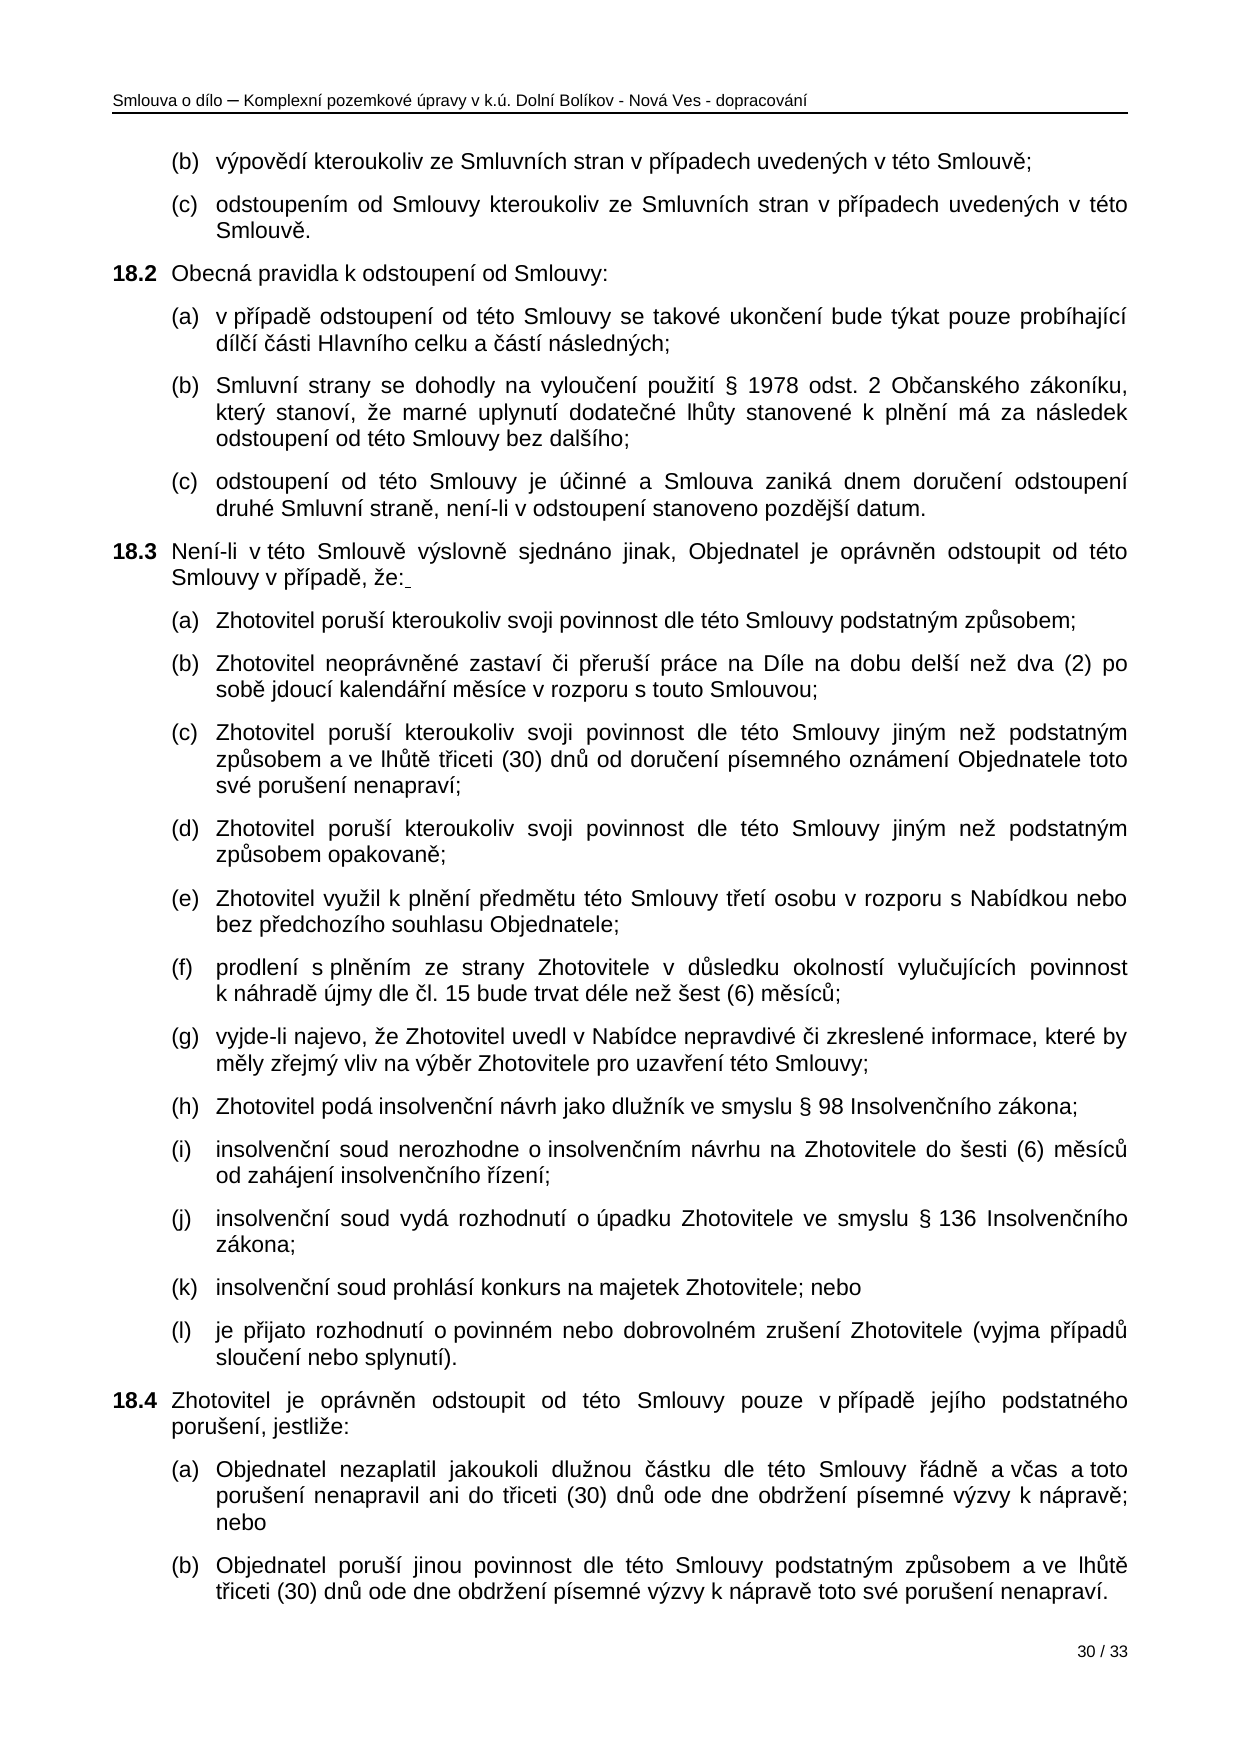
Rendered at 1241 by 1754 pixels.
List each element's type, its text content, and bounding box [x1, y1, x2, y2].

text Obecná pravidla k odstoupení od Smlouvy: [112, 260, 1128, 286]
text Není-li v této Smlouvě výslovně sjednáno jinak, Objednatel je oprávněn odstoupit od této Smlouvy v případě, že: [112, 538, 1128, 590]
text Zhotovitel využil k plnění předmětu této Smlouvy třetí osobu v rozporu s Nabídkou nebo bez předchozího souhlasu Objednatele; [171, 884, 1128, 937]
list v případě odstoupení od této Smlouvy se takové ukončení bude týkat pouze probíhající dílčí části Hlavního celku a částí následných; [171, 303, 1128, 356]
list Objednatel nezaplatil jakoukoli dlužnou částku dle této Smlouvy řádně a včas a toto porušení nenapravil ani do třiceti (30) dnů ode dne obdržení písemné výzvy k nápravě; nebo [171, 1456, 1128, 1535]
text vyjde-li najevo, že Zhotovitel uvedl v Nabídce nepravdivé či zkreslené informace, které by měly zřejmý vliv na výběr Zhotovitele pro uzavření této Smlouvy; [171, 1023, 1128, 1076]
text insolvenční soud prohlásí konkurs na majetek Zhotovitele; nebo [171, 1274, 1128, 1301]
text Zhotovitel podá insolvenční návrh jako dlužník ve smyslu § 98 Insolvenčního zákona; [171, 1093, 1128, 1119]
text Zhotovitel poruší kteroukoliv svoji povinnost dle této Smlouvy jiným než podstatným způsobem opakovaně; [171, 815, 1128, 868]
text odstoupení od této Smlouvy je účinné a Smlouva zaniká dnem doručení odstoupení druhé Smluvní straně, není-li v odstoupení stanoveno pozdější datum. [171, 468, 1128, 521]
text odstoupením od Smlouvy kteroukoliv ze Smluvních stran v případech uvedených v této Smlouvě. [171, 191, 1128, 243]
list Zhotovitel poruší kteroukoliv svoji povinnost dle této Smlouvy podstatným způsobem; [171, 607, 1128, 633]
text je přijato rozhodnutí o povinném nebo dobrovolném zrušení Zhotovitele (vyjma případů sloučení nebo splynutí). [171, 1317, 1128, 1370]
text výpovědí kteroukoliv ze Smluvních stran v případech uvedených v této Smlouvě; [171, 148, 1128, 174]
text Objednatel poruší jinou povinnost dle této Smlouvy podstatným způsobem a ve lhůtě třiceti (30) dnů ode dne obdržení písemné výzvy k nápravě toto své porušení nenapraví. [171, 1552, 1128, 1604]
text insolvenční soud nerozhodne o insolvenčním návrhu na Zhotovitele do šesti (6) měsíců od zahájení insolvenčního řízení; [171, 1136, 1128, 1188]
text Zhotovitel je oprávněn odstoupit od této Smlouvy pouze v případě jejího podstatného porušení, jestliže: [112, 1387, 1128, 1439]
text Zhotovitel poruší kteroukoliv svoji povinnost dle této Smlouvy jiným než podstatným způsobem a ve lhůtě třiceti (30) dnů od doručení písemného oznámení Objednatele toto své porušení nenapraví; [171, 719, 1128, 798]
text prodlení s plněním ze strany Zhotovitele v důsledku okolností vylučujících povinnost k náhradě újmy dle čl. 15 bude trvat déle než šest (6) měsíců; [171, 954, 1128, 1007]
text insolvenční soud vydá rozhodnutí o úpadku Zhotovitele ve smyslu § 136 Insolvenčního zákona; [171, 1205, 1128, 1258]
list Zhotovitel neoprávněné zastaví či přeruší práce na Díle na dobu delší než dva (2) po sobě jdoucí kalendářní měsíce v rozporu s touto Smlouvou; [171, 650, 1128, 703]
text Smluvní strany se dohodly na vyloučení použití § 1978 odst. 2 Občanského zákoníku, který stanoví, že marné uplynutí dodatečné lhůty stanovené k plnění má za následek odstoupení od této Smlouvy bez dalšího; [171, 372, 1128, 452]
